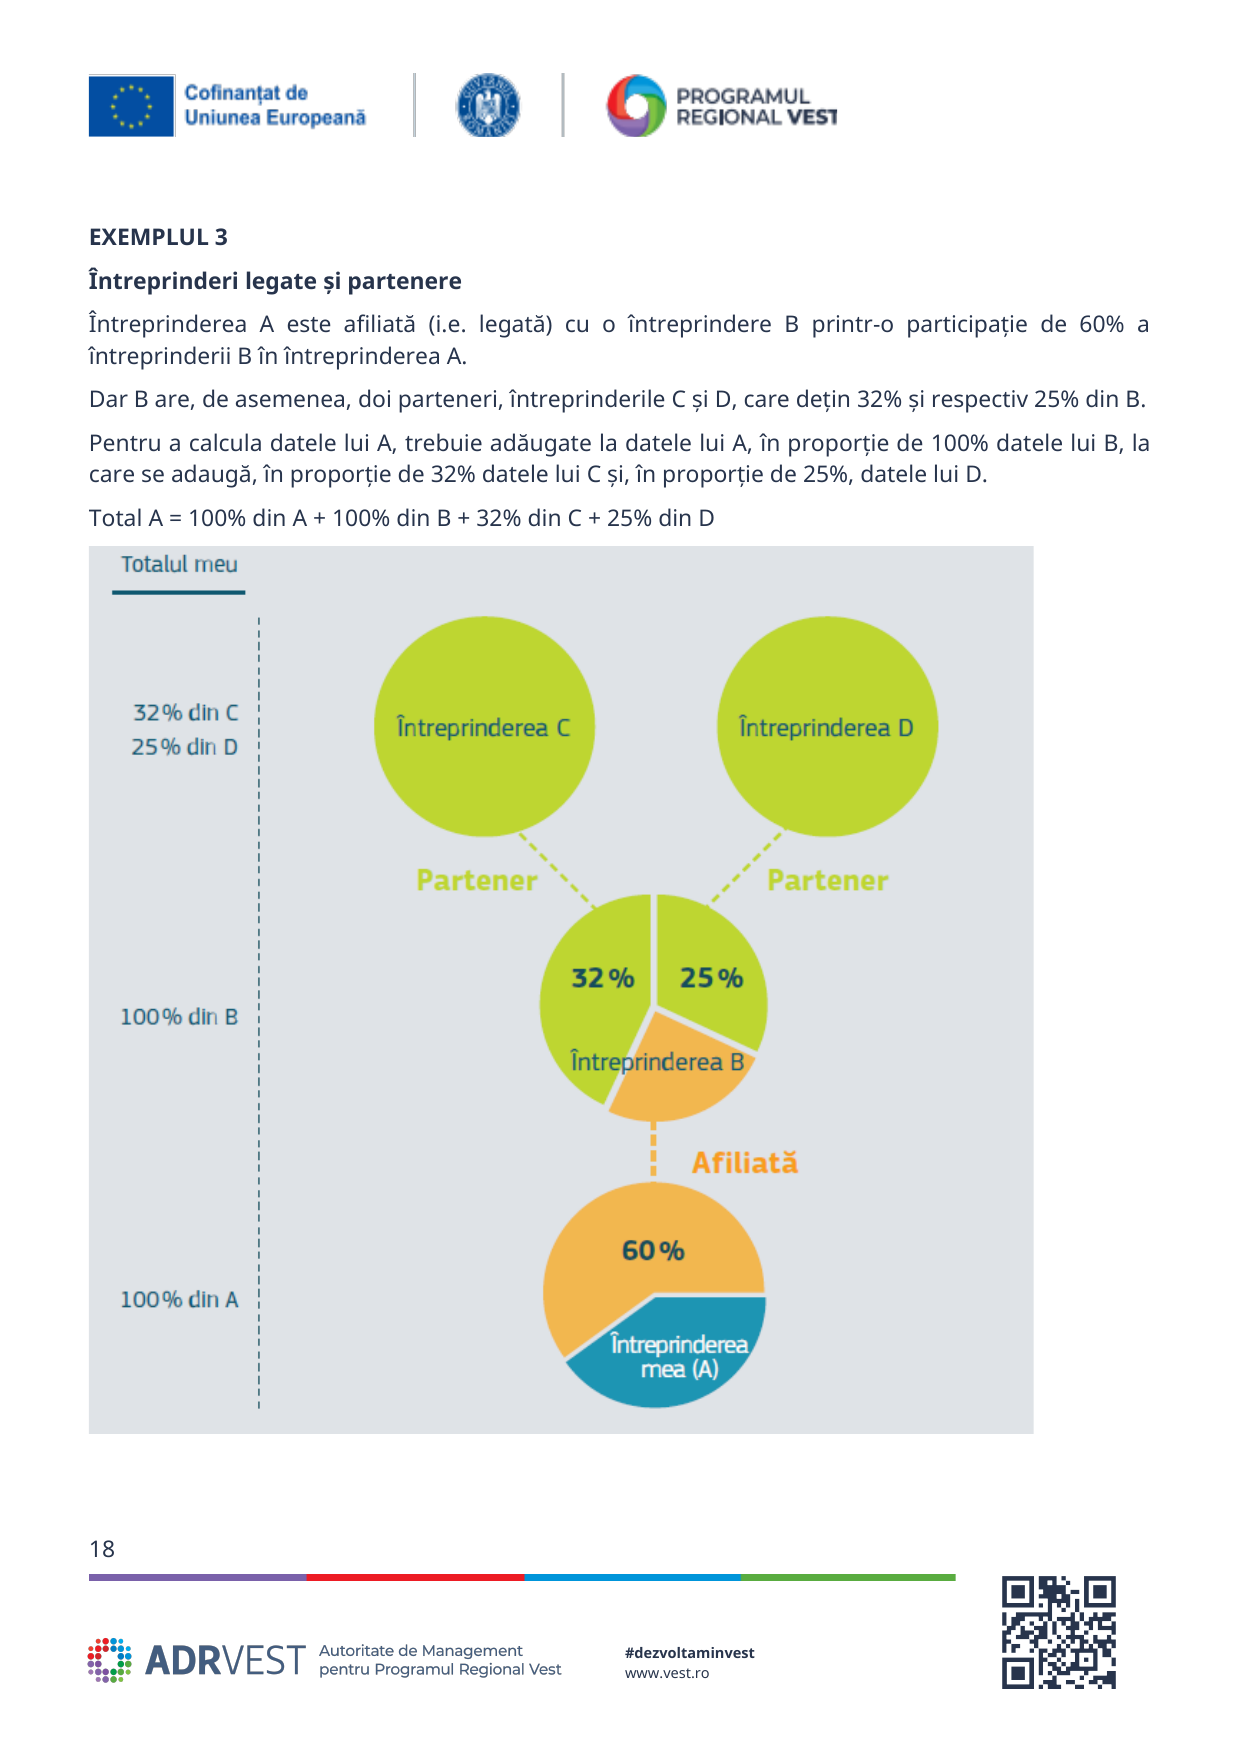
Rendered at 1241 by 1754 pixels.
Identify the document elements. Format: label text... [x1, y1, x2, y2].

text Întreprinderea A este afiliată (i.e. legată) cu o întreprindere B printr-o participație de 60% a întreprinderii B în întreprinderea A. [89, 308, 1152, 371]
text Total A = 100% din A + 100% din B + 32% din C + 25% din D [89, 502, 1152, 533]
text Dar B are, de asemenea, doi parteneri, întreprinderile C și D, care dețin 32% și respectiv 25% din B. [89, 383, 1152, 415]
text Întreprinderi legate și partenere [89, 265, 1152, 296]
picture [78, 1635, 567, 1686]
text Pentru a calcula datele lui A, trebuie adăugate la datele lui A, în proporție de 100% datele lui B, la care se adaugă, în proporție de 32% datele lui C și, în proporție de 25%, datele lui D. [89, 427, 1152, 490]
picture [993, 1567, 1125, 1698]
text EXEMPLUL 3 [89, 221, 1152, 252]
